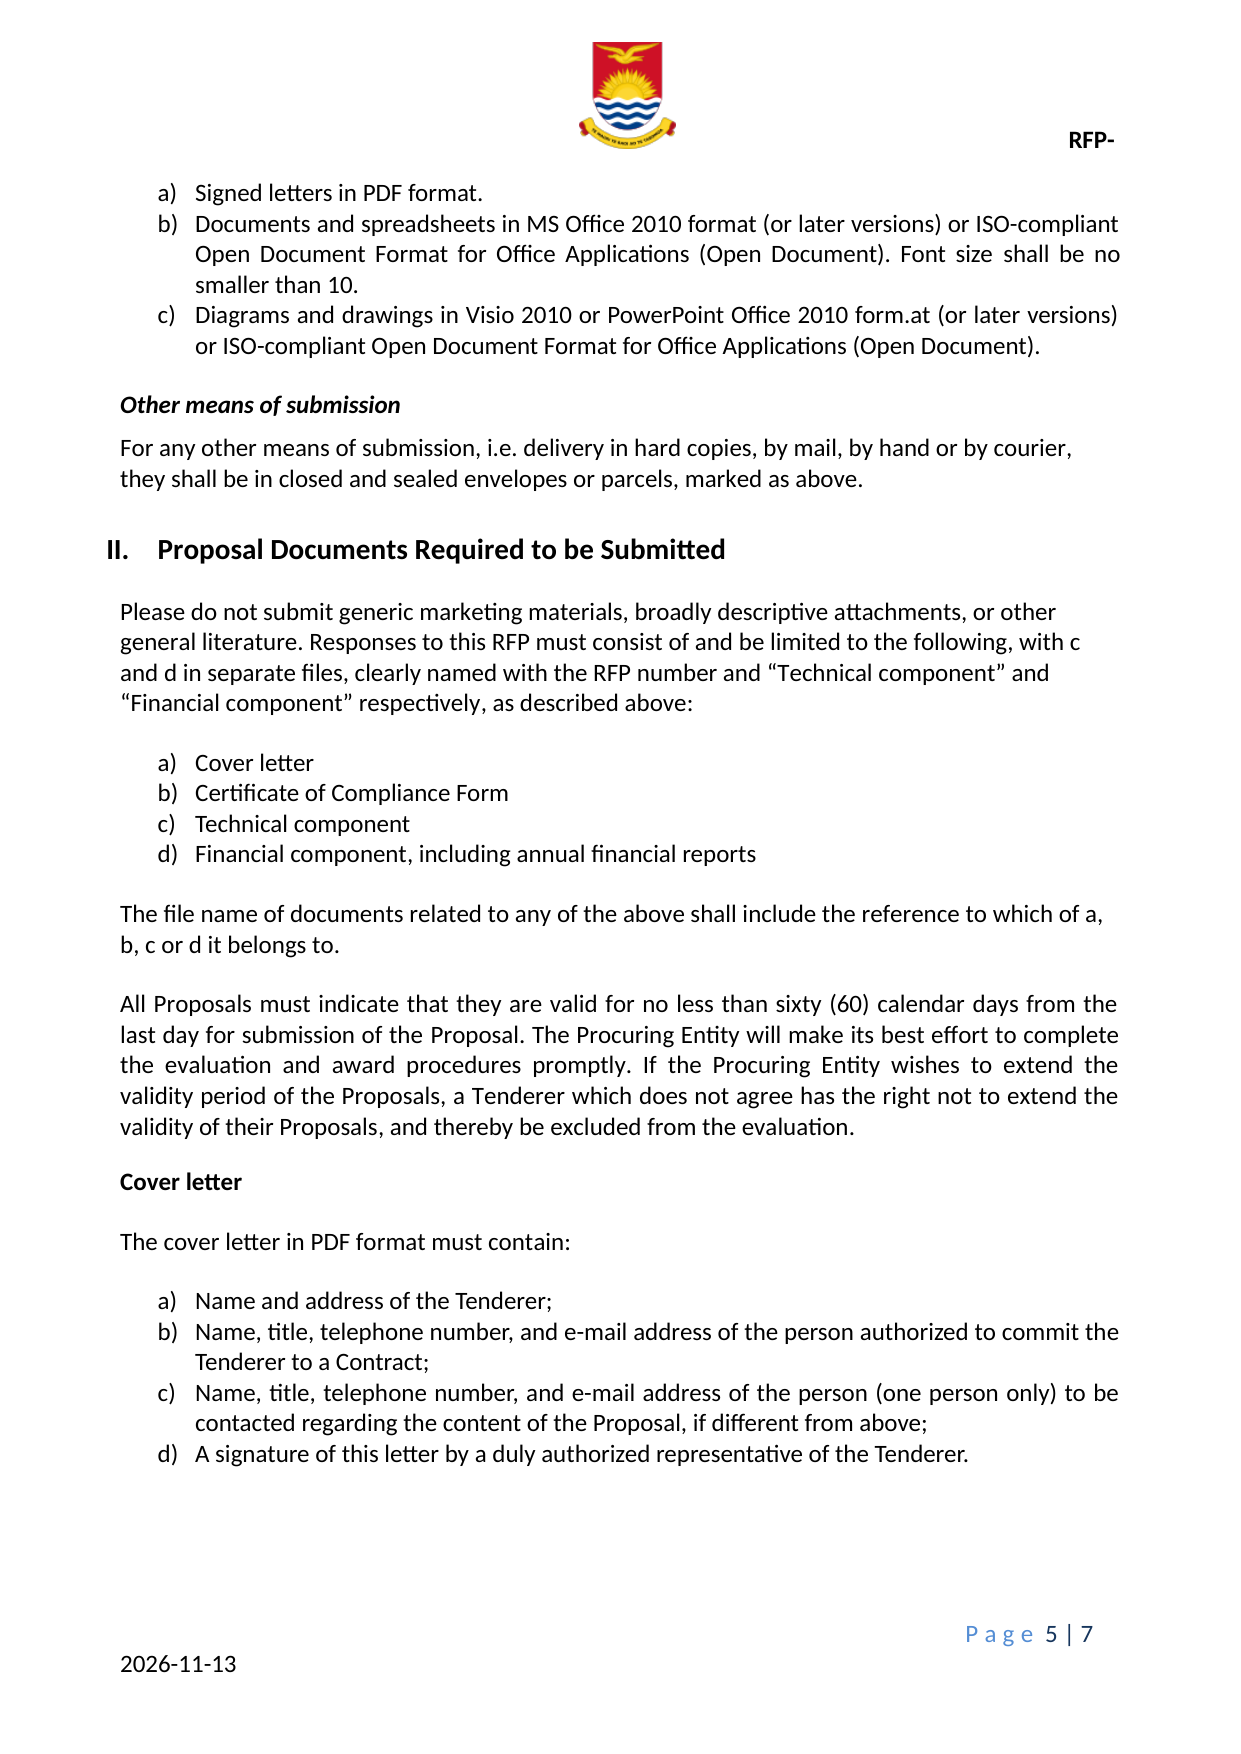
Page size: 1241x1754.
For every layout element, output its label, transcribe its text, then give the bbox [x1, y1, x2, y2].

text Please do not submit generic marketing materials, broadly descriptive attachments, or other general literature. Responses to this RFP must consist of and be limited to the following, with c and d in separate files, clearly named with the RFP number and “Technical component” and “Financial component” respectively, as described above: [120, 596, 1120, 718]
list Technical component [157, 808, 1120, 839]
list Name, title, telephone number, and e-mail address of the person (one person only) to be contacted regarding the content of the Proposal, if different from above; [157, 1377, 1120, 1438]
text For any other means of submission, i.e. delivery in hard copies, by mail, by hand or by courier, they shall be in closed and sealed envelopes or parcels, marked as above. [120, 432, 1120, 493]
list Financial component, including annual financial reports [157, 839, 1120, 869]
text All Proposals must indicate that they are valid for no less than sixty (60) calendar days from the last day for submission of the Proposal. The Procuring Entity will make its best effort to complete the evaluation and award procedures promptly. If the Procuring Entity wishes to extend the validity period of the Proposals, a Tenderer which does not agree has the right not to extend the validity of their Proposals, and thereby be excluded from the evaluation. [120, 988, 1120, 1141]
list Name and address of the Tenderer; [157, 1286, 1120, 1316]
subtitle Other means of submission [120, 389, 1120, 420]
text The file name of documents related to any of the above shall include the reference to which of a, b, c or d it belongs to. [120, 898, 1120, 959]
text The cover letter in PDF format must contain: [120, 1226, 1120, 1256]
list Signed letters in PDF format. [157, 177, 1120, 208]
list Certificate of Compliance Form [157, 778, 1120, 808]
list Cover letter [157, 747, 1120, 778]
list Diagrams and drawings in Visio 2010 or PowerPoint Office 2010 form.at (or later versions) or ISO-compliant Open Document Format for Office Applications (Open Document). [157, 299, 1120, 360]
subtitle Proposal Documents Required to be Submitted [129, 531, 1120, 567]
list Name, title, telephone number, and e-mail address of the person authorized to commit the Tenderer to a Contract; [157, 1316, 1120, 1377]
list Documents and spreadsheets in MS Office 2010 format (or later versions) or ISO-compliant Open Document Format for Office Applications (Open Document). Font size shall be no smaller than 10. [157, 208, 1120, 299]
list A signature of this letter by a duly authorized representative of the Tenderer. [157, 1438, 1120, 1469]
subtitle Cover letter [120, 1166, 1120, 1197]
picture [579, 42, 676, 149]
